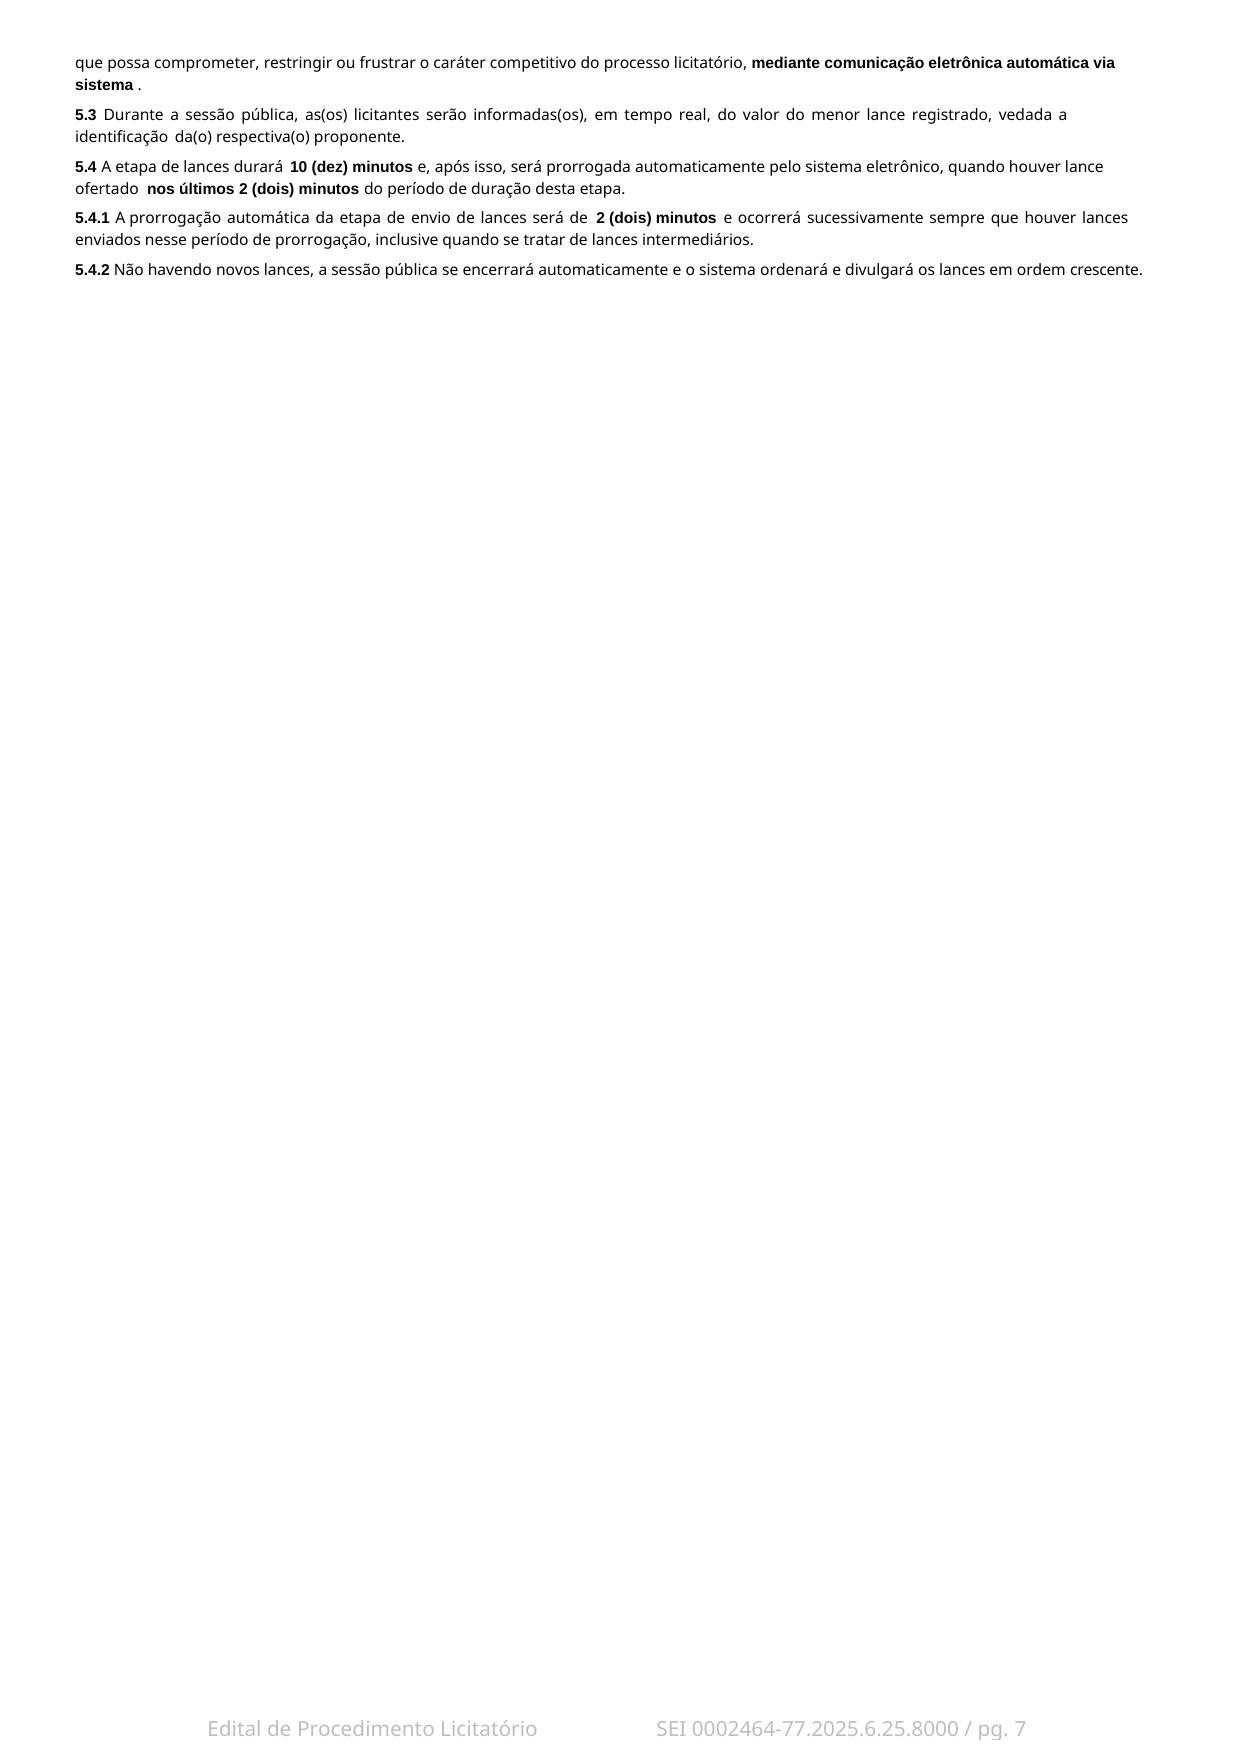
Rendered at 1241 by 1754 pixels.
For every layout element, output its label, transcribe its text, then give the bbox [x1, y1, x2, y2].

list A prorrogação automática da etapa de envio de lances será de 2 (dois) minutos e ocorrerá sucessivamente sempre que houver lances enviados nesse período de prorrogação, inclusive quando se tratar de lances intermediários. [75, 207, 1165, 250]
list Não havendo novos lances, a sessão pública se encerrará automaticamente e o sistema ordenará e divulgará os lances em ordem crescente. [75, 259, 1181, 280]
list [75, 52, 1165, 95]
list A etapa de lances durará 10 (dez) minutos e, após isso, será prorrogada automaticamente pelo sistema eletrônico, quando houver lance ofertado nos últimos 2 (dois) minutos do período de duração desta etapa. [75, 156, 1165, 199]
list Durante a sessão pública, as(os) licitantes serão informadas(os), em tempo real, do valor do menor lance registrado, vedada a identificação da(o) respectiva(o) proponente. [75, 104, 1165, 147]
